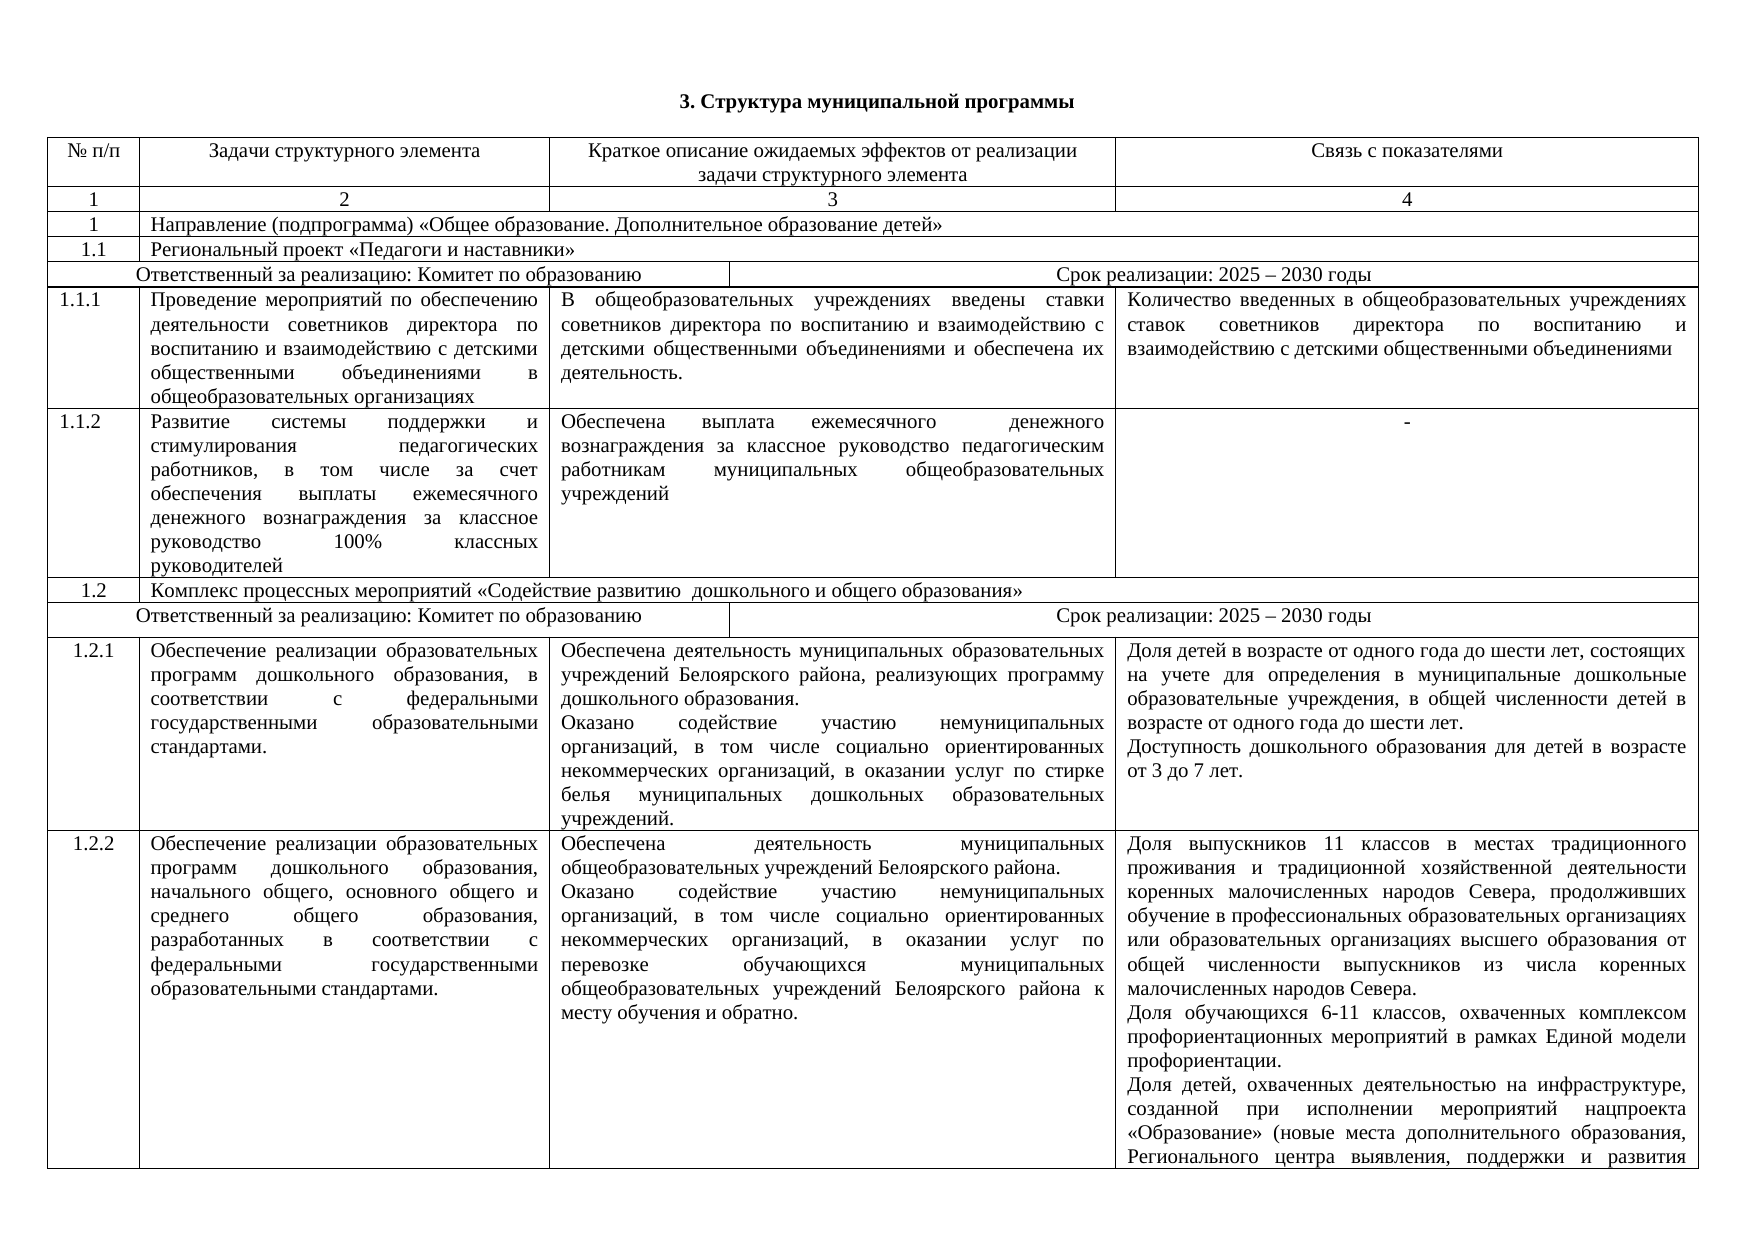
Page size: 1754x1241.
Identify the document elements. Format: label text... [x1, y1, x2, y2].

table_cell Количество введенных в общеобразовательных учреждениях ставок советников директора по воспитанию и взаимодействию с детскими общественными объединениями [1116, 288, 1698, 408]
table_cell Направление (подпрограмма) «Общее образование. Дополнительное образование детей» [140, 212, 1698, 236]
table_cell 1 [48, 187, 139, 211]
table_cell 1.1.1 [48, 288, 139, 408]
table_cell - [1116, 409, 1698, 577]
table_cell Региональный проект «Педагоги и наставники» [140, 237, 1698, 261]
table_header № п/п [48, 138, 139, 186]
table_cell Комплекс процессных мероприятий «Содействие развитию дошкольного и общего образования» [140, 578, 1698, 602]
table_cell 1.1.2 [48, 409, 139, 577]
table_cell В общеобразовательных учреждениях введены ставки советников директора по воспитанию и взаимодействию с детскими общественными объединениями и обеспечена их деятельность. [550, 288, 1115, 408]
table_cell Проведение мероприятий по обеспечению деятельности советников директора по воспитанию и взаимодействию с детскими общественными объединениями в общеобразовательных организациях [140, 288, 549, 408]
table_header Краткое описание ожидаемых эффектов от реализации задачи структурного элемента [550, 138, 1115, 186]
table_cell Обеспечена выплата ежемесячного денежного вознаграждения за классное руководство педагогическим работникам муниципальных общеобразовательных учреждений [550, 409, 1115, 577]
table_cell Ответственный за реализацию: Комитет по образованию [48, 603, 729, 637]
table_cell Обеспечена деятельность муниципальных образовательных учреждений Белоярского района, реализующих программу дошкольного образования. Оказано содействие участию немуниципальных организаций, в том числе социально ориентированных некоммерческих организаций, в оказании услуг по стирке белья муниципальных дошкольных образовательных учреждений. [550, 638, 1115, 830]
table_cell 1 [48, 212, 139, 236]
table_cell 1.2.1 [48, 638, 139, 830]
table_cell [1116, 831, 1698, 1168]
table_cell 1.2.2 [48, 831, 139, 1168]
table_header Задачи структурного элемента [140, 138, 549, 186]
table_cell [140, 831, 549, 1168]
table_cell Развитие системы поддержки и стимулирования педагогических работников, в том числе за счет обеспечения выплаты ежемесячного денежного вознаграждения за классное руководство 100% классных руководителей [140, 409, 549, 577]
table_cell Срок реализации: 2025 – 2030 годы [730, 603, 1698, 637]
table_cell 4 [1116, 187, 1698, 211]
table_cell 1.2 [48, 578, 139, 602]
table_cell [550, 831, 1115, 1168]
table_cell 1.1 [48, 237, 139, 261]
table_cell 3 [550, 187, 1115, 211]
table_header Связь с показателями [1116, 138, 1698, 186]
table_cell Доля детей в возрасте от одного года до шести лет, состоящих на учете для определения в муниципальные дошкольные образовательные учреждения, в общей численности детей в возрасте от одного года до шести лет. Доступность дошкольного образования для детей в возрасте от 3 до 7 лет. [1116, 638, 1698, 830]
table_cell 2 [140, 187, 549, 211]
table_cell Ответственный за реализацию: Комитет по образованию [48, 262, 729, 286]
table_cell Срок реализации: 2025 – 2030 годы [730, 262, 1698, 286]
table_cell Обеспечение реализации образовательных программ дошкольного образования, в соответствии с федеральными государственными образовательными стандартами. [140, 638, 549, 830]
text 3. Структура муниципальной программы [59, 89, 1695, 113]
